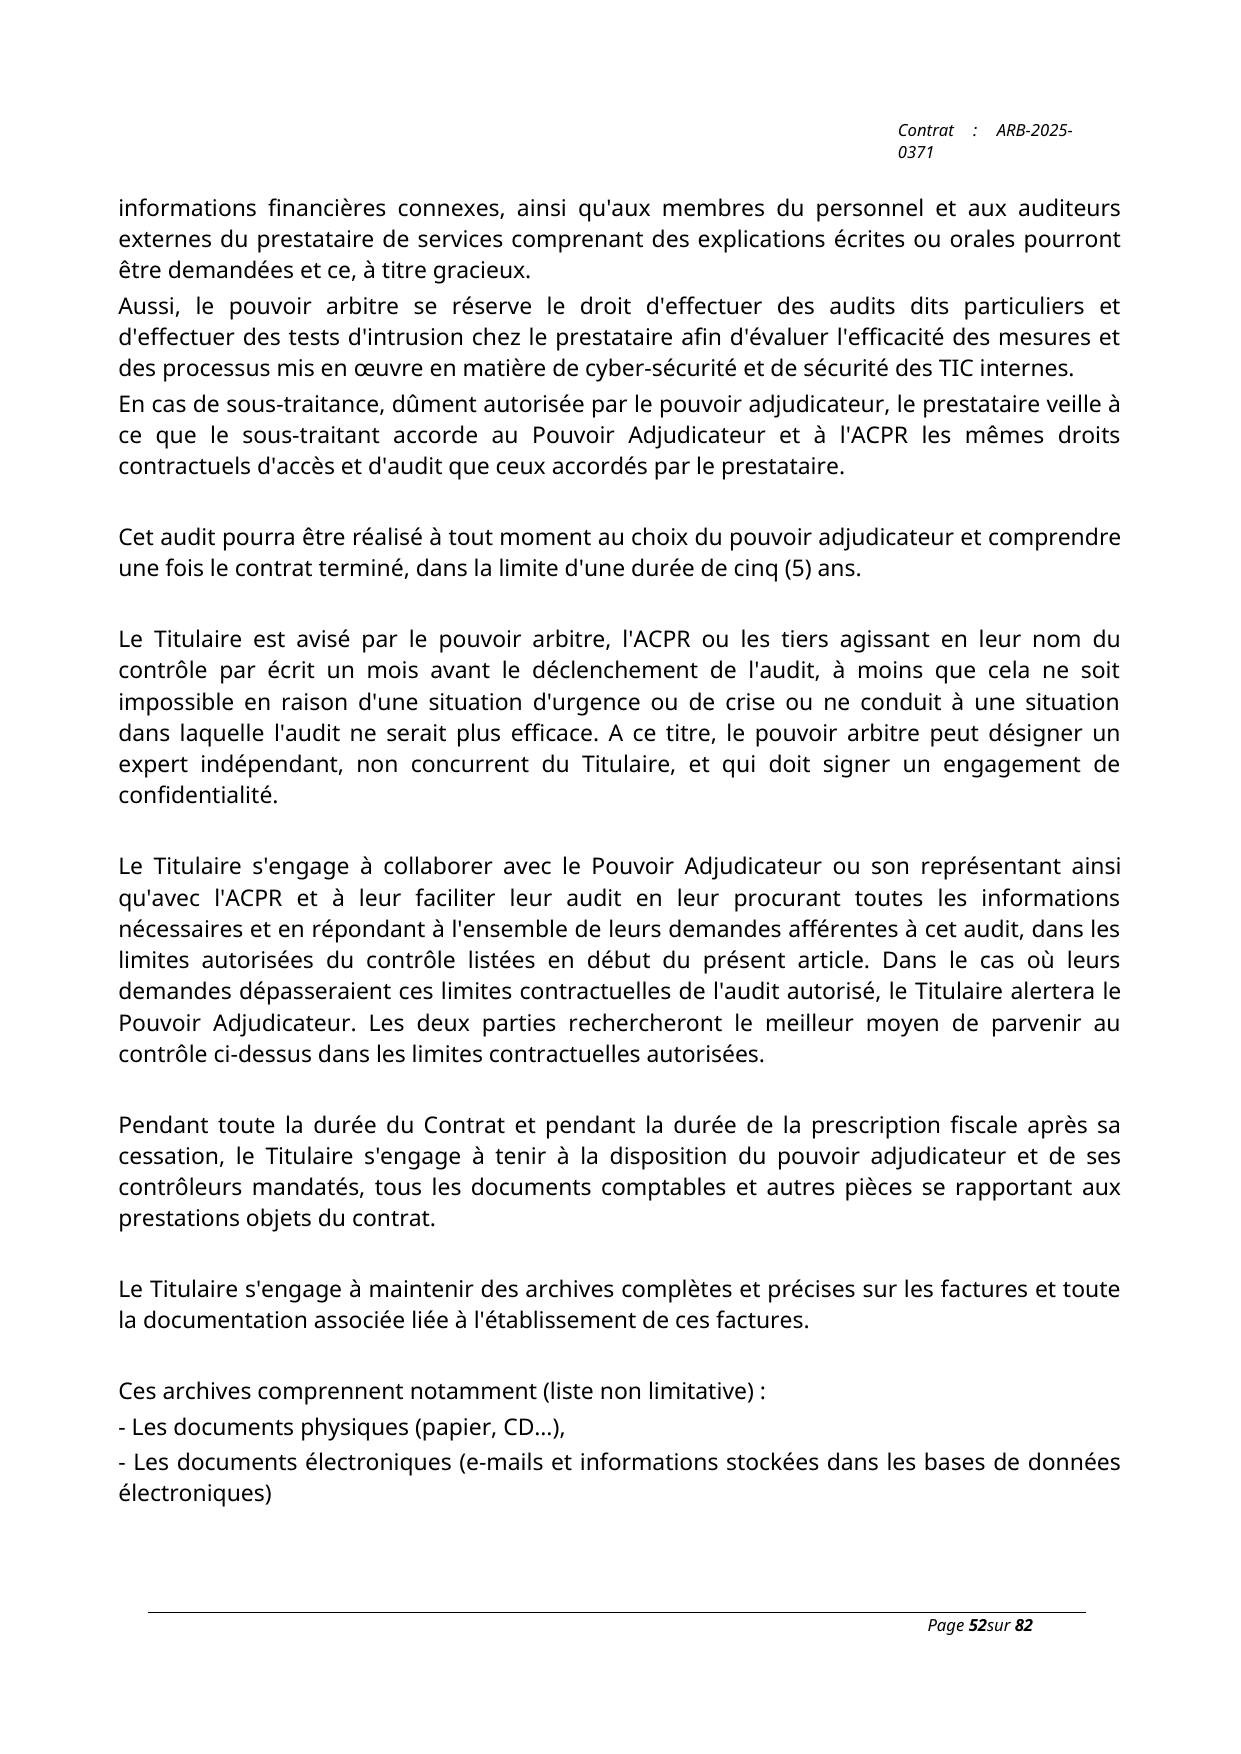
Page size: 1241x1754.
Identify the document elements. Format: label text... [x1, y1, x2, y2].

text - Les documents physiques (papier, CD…), [118, 1411, 1122, 1442]
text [118, 192, 1122, 286]
text Aussi, le pouvoir arbitre se réserve le droit d'effectuer des audits dits particuliers et d'effectuer des tests d'intrusion chez le prestataire afin d'évaluer l'efficacité des mesures et des processus mis en œuvre en matière de cyber-sécurité et de sécurité des TIC internes. [118, 290, 1122, 384]
text Ces archives comprennent notamment (liste non limitative) : [118, 1375, 1122, 1407]
text Le Titulaire s'engage à maintenir des archives complètes et précises sur les factures et toute la documentation associée liée à l'établissement de ces factures. [118, 1273, 1122, 1336]
text - Les documents électroniques (e-mails et informations stockées dans les bases de données électroniques) [118, 1446, 1122, 1509]
text Cet audit pourra être réalisé à tout moment au choix du pouvoir adjudicateur et comprendre une fois le contrat terminé, dans la limite d'une durée de cinq (5) ans. [118, 521, 1122, 584]
text Le Titulaire s'engage à collaborer avec le Pouvoir Adjudicateur ou son représentant ainsi qu'avec l'ACPR et à leur faciliter leur audit en leur procurant toutes les informations nécessaires et en répondant à l'ensemble de leurs demandes afférentes à cet audit, dans les limites autorisées du contrôle listées en début du présent article. Dans le cas où leurs demandes dépasseraient ces limites contractuelles de l'audit autorisé, le Titulaire alertera le Pouvoir Adjudicateur. Les deux parties rechercheront le meilleur moyen de parvenir au contrôle ci-dessus dans les limites contractuelles autorisées. [118, 850, 1122, 1069]
text Le Titulaire est avisé par le pouvoir arbitre, l'ACPR ou les tiers agissant en leur nom du contrôle par écrit un mois avant le déclenchement de l'audit, à moins que cela ne soit impossible en raison d'une situation d'urgence ou de crise ou ne conduit à une situation dans laquelle l'audit ne serait plus efficace. A ce titre, le pouvoir arbitre peut désigner un expert indépendant, non concurrent du Titulaire, et qui doit signer un engagement de confidentialité. [118, 623, 1122, 811]
text En cas de sous-traitance, dûment autorisée par le pouvoir adjudicateur, le prestataire veille à ce que le sous-traitant accorde au Pouvoir Adjudicateur et à l'ACPR les mêmes droits contractuels d'accès et d'audit que ceux accordés par le prestataire. [118, 388, 1122, 482]
text Pendant toute la durée du Contrat et pendant la durée de la prescription fiscale après sa cessation, le Titulaire s'engage à tenir à la disposition du pouvoir adjudicateur et de ses contrôleurs mandatés, tous les documents comptables et autres pièces se rapportant aux prestations objets du contrat. [118, 1109, 1122, 1234]
